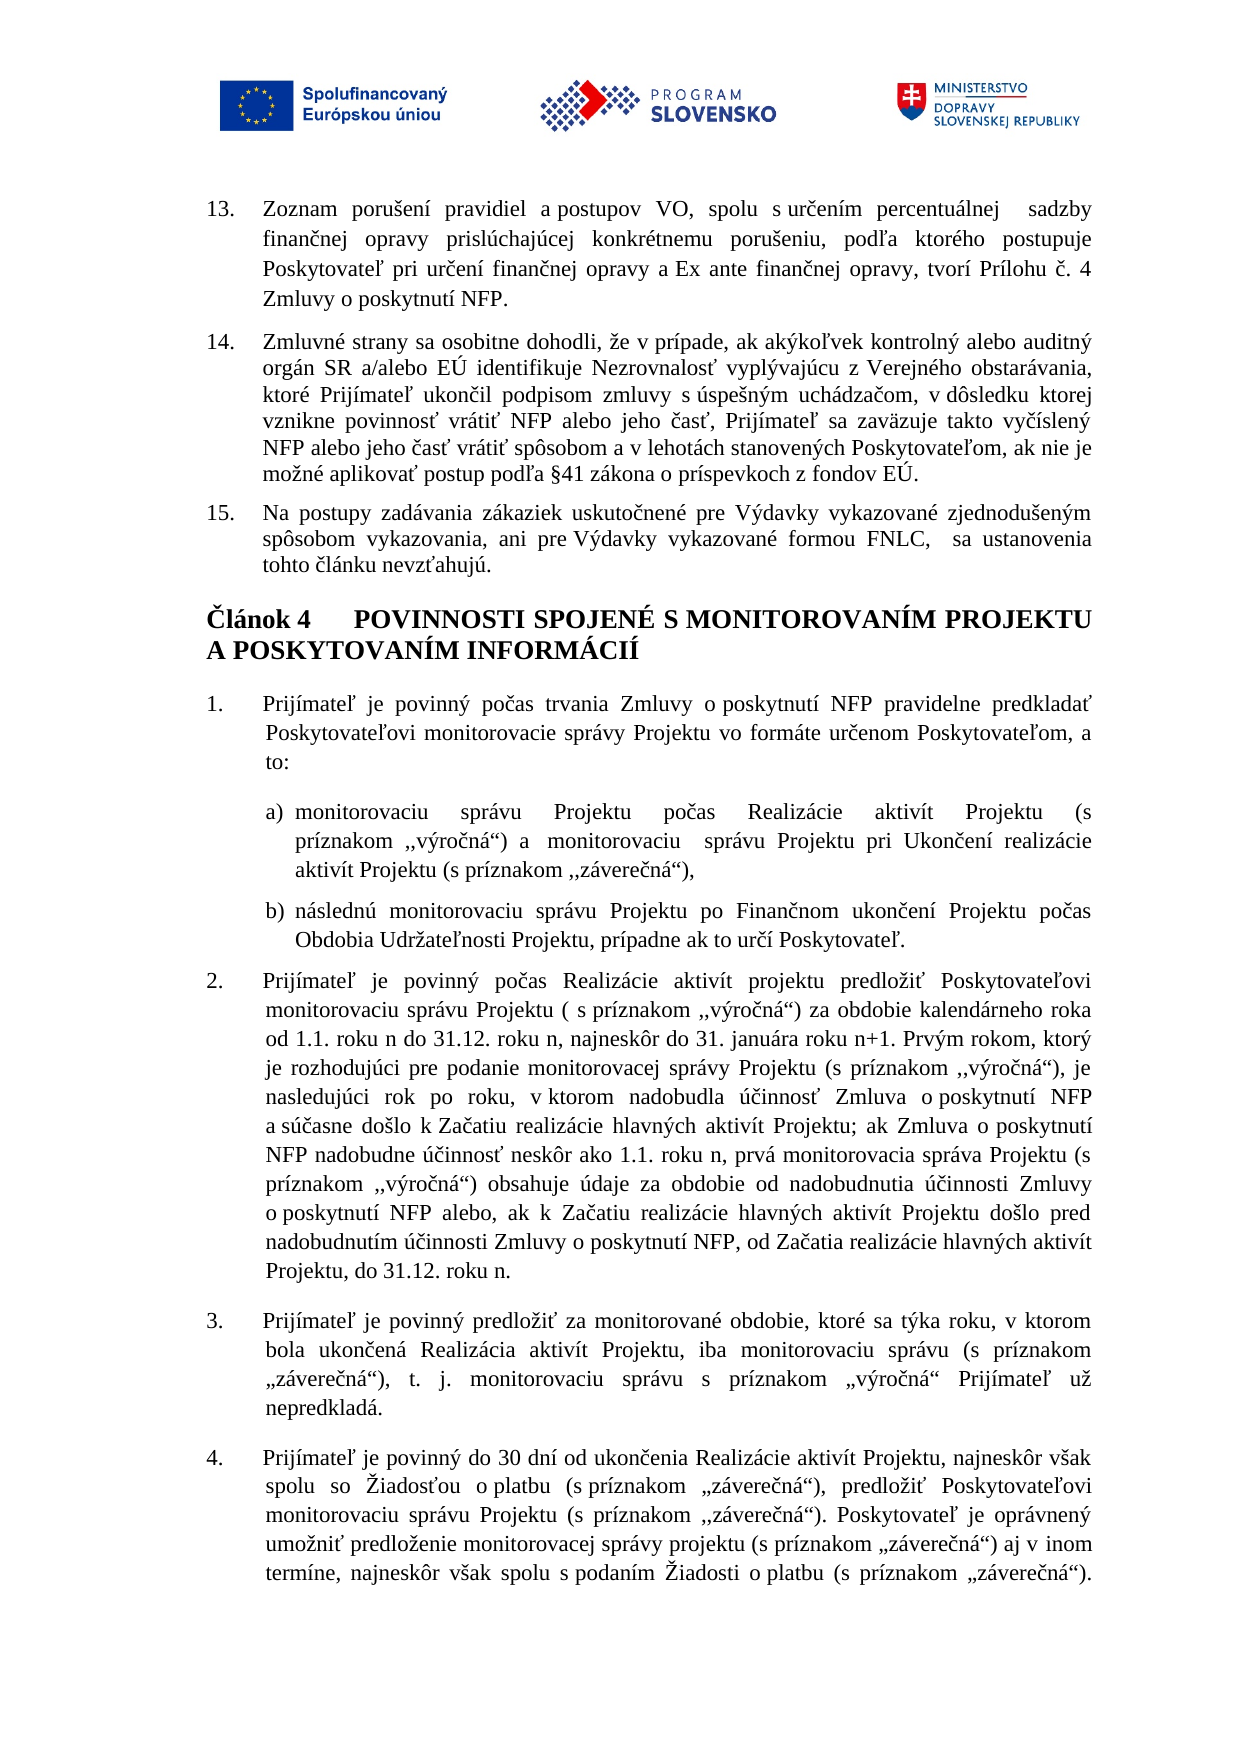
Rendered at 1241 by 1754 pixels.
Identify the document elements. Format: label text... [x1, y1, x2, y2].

list Prijímateľ je povinný predložiť za monitorované obdobie, ktoré sa týka roku, v ktorom bola ukončená Realizácia aktivít Projektu, iba monitorovaciu správu (s príznakom „záverečná“), t. j. monitorovaciu správu s príznakom „výročná“ Prijímateľ už nepredkladá. [206, 1307, 1092, 1420]
list Prijímateľ je povinný počas Realizácie aktivít projektu predložiť Poskytovateľovi monitorovaciu správu Projektu ( s príznakom ,,výročná“) za obdobie kalendárneho roka od 1.1. roku n do 31.12. roku n, najneskôr do 31. januára roku n+1. Prvým rokom, ktorý je rozhodujúci pre podanie monitorovacej správy Projektu (s príznakom ,,výročná“), je nasledujúci rok po roku, v ktorom nadobudla účinnosť Zmluva o poskytnutí NFP a súčasne došlo k Začatiu realizácie hlavných aktivít Projektu; ak Zmluva o poskytnutí NFP nadobudne účinnosť neskôr ako 1.1. roku n, prvá monitorovacia správa Projektu (s príznakom ,,výročná“) obsahuje údaje za obdobie od nadobudnutia účinnosti Zmluvy o poskytnutí NFP alebo, ak k Začatiu realizácie hlavných aktivít Projektu došlo pred nadobudnutím účinnosti Zmluvy o poskytnutí NFP, od Začatia realizácie hlavných aktivít Projektu, do 31.12. roku n. [206, 968, 1092, 1283]
list Zoznam porušení pravidiel a postupov VO, spolu s určením percentuálnej sadzby finančnej opravy prislúchajúcej konkrétnemu porušeniu, podľa ktorého postupuje Poskytovateľ pri určení finančnej opravy a Ex ante finančnej opravy, tvorí Prílohu č. 4 Zmluvy o poskytnutí NFP. [206, 195, 1092, 312]
subtitle Článok 4 POVINNOSTI SPOJENÉ S MONITOROVANÍM PROJEKTU A POSKYTOVANÍM INFORMÁCIÍ [206, 603, 1092, 665]
picture [206, 73, 1093, 138]
list Zmluvné strany sa osobitne dohodli, že v prípade, ak akýkoľvek kontrolný alebo auditný orgán SR a/alebo EÚ identifikuje Nezrovnalosť vyplývajúcu z Verejného obstarávania, ktoré Prijímateľ ukončil podpisom zmluvy s úspešným uchádzačom, v dôsledku ktorej vznikne povinnosť vrátiť NFP alebo jeho časť, Prijímateľ sa zaväzuje takto vyčíslený NFP alebo jeho časť vrátiť spôsobom a v lehotách stanovených Poskytovateľom, ak nie je možné aplikovať postup podľa §41 zákona o príspevkoch z fondov EÚ. [206, 328, 1092, 486]
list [206, 1444, 1092, 1586]
list Prijímateľ je povinný počas trvania Zmluvy o poskytnutí NFP pravidelne predkladať Poskytovateľovi monitorovacie správy Projektu vo formáte určenom Poskytovateľom, a to: [206, 690, 1092, 774]
list Na postupy zadávania zákaziek uskutočnené pre Výdavky vykazované zjednodušeným spôsobom vykazovania, ani pre Výdavky vykazované formou FNLC, sa ustanovenia tohto článku nevzťahujú. [206, 499, 1092, 578]
list následnú monitorovaciu správu Projektu po Finančnom ukončení Projektu počas Obdobia Udržateľnosti Projektu, prípadne ak to určí Poskytovateľ. [265, 897, 1092, 952]
list monitorovaciu správu Projektu počas Realizácie aktivít Projektu (s príznakom ,,výročná“) a monitorovaciu správu Projektu pri Ukončení realizácie aktivít Projektu (s príznakom ,,záverečná“), [265, 798, 1092, 882]
